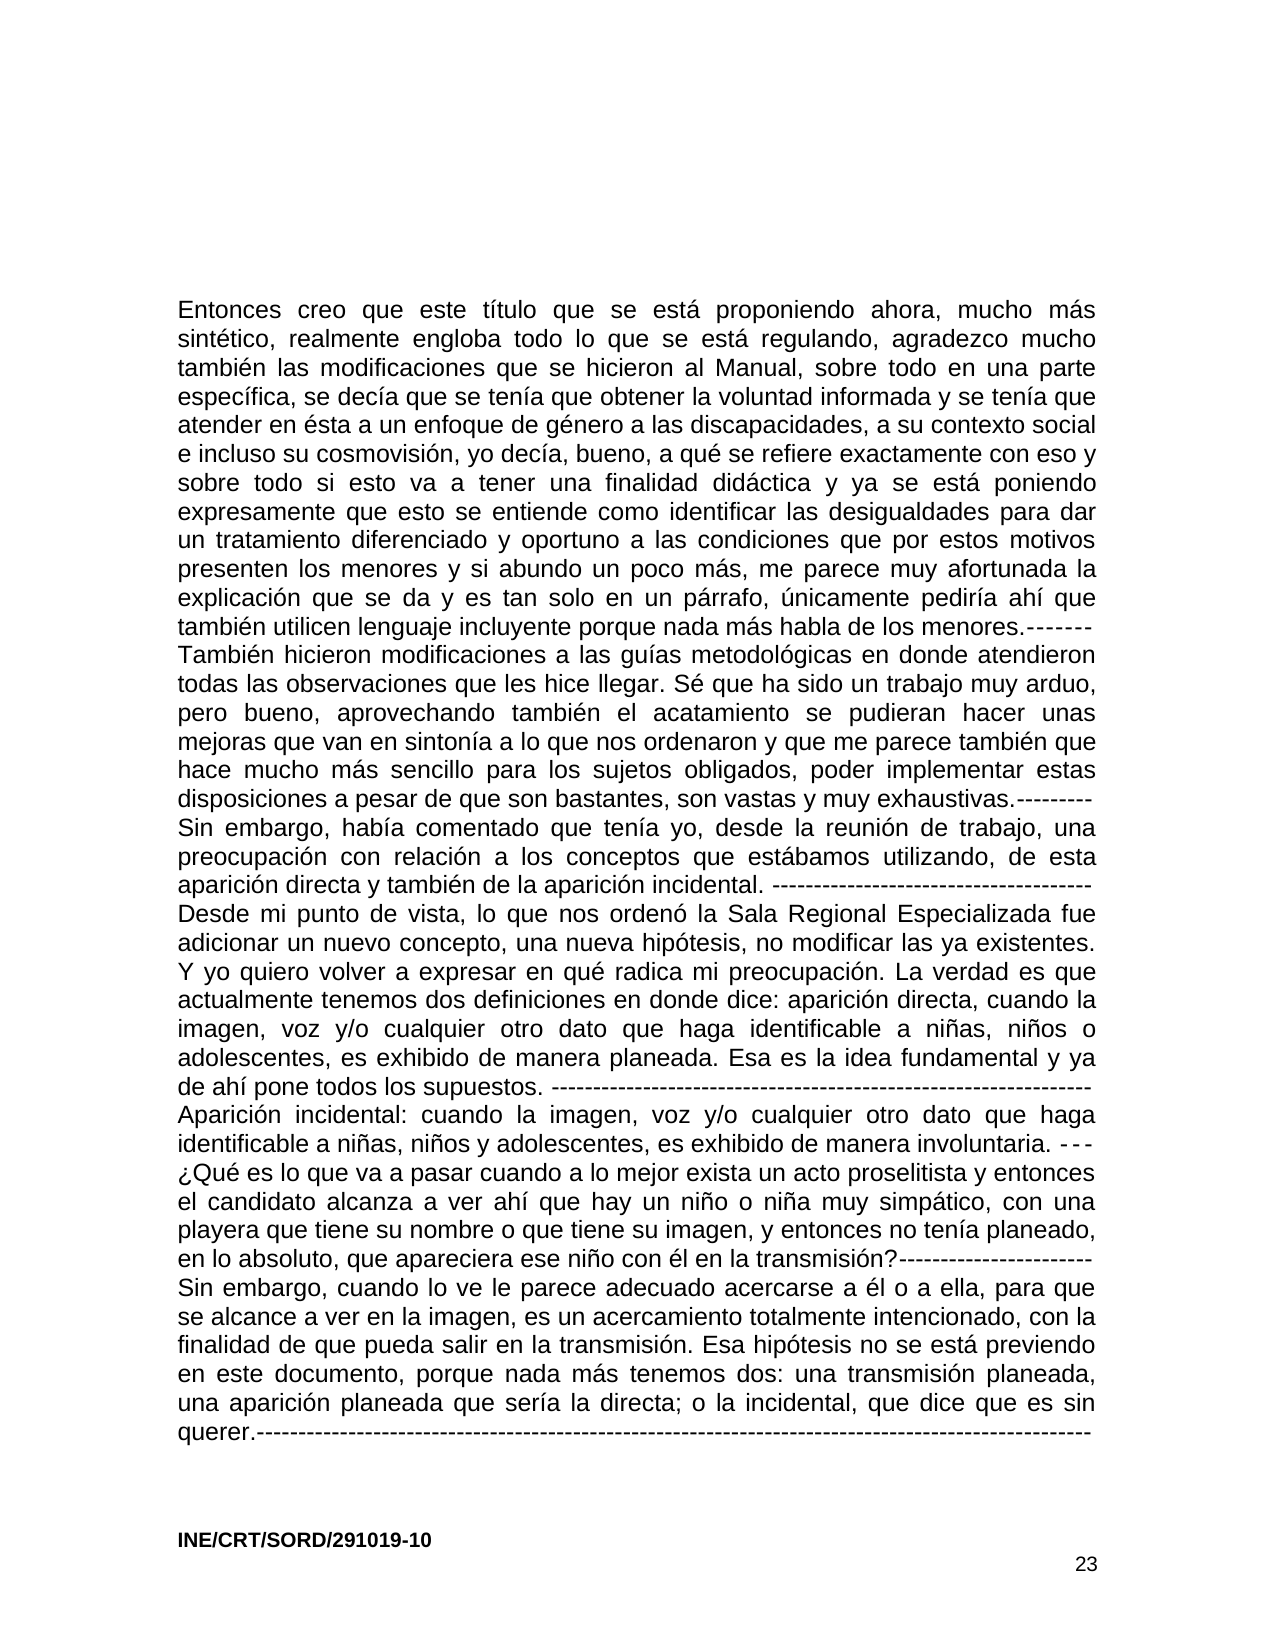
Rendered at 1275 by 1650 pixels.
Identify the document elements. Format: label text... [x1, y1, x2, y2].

text Entonces creo que este título que se está proponiendo ahora, mucho más sintético, realmente engloba todo lo que se está regulando, agradezco mucho también las modificaciones que se hicieron al Manual, sobre todo en una parte específica, se decía que se tenía que obtener la voluntad informada y se tenía que atender en ésta a un enfoque de género a las discapacidades, a su contexto social e incluso su cosmovisión, yo decía, bueno, a qué se refiere exactamente con eso y sobre todo si esto va a tener una finalidad didáctica y ya se está poniendo expresamente que esto se entiende como identificar las desigualdades para dar un tratamiento diferenciado y oportuno a las condiciones que por estos motivos presenten los menores y si abundo un poco más, me parece muy afortunada la explicación que se da y es tan solo en un párrafo, únicamente pediría ahí que también utilicen lenguaje incluyente porque nada más habla de los menores. [177, 295, 1098, 640]
text Sin embargo, cuando lo ve le parece adecuado acercarse a él o a ella, para que se alcance a ver en la imagen, es un acercamiento totalmente intencionado, con la finalidad de que pueda salir en la transmisión. Esa hipótesis no se está previendo en este documento, porque nada más tenemos dos: una transmisión planeada, una aparición planeada que sería la directa; o la incidental, que dice que es sin querer. [177, 1273, 1098, 1445]
text ¿Qué es lo que va a pasar cuando a lo mejor exista un acto proselitista y entonces el candidato alcanza a ver ahí que hay un niño o niña muy simpático, con una playera que tiene su nombre o que tiene su imagen, y entonces no tenía planeado, en lo absoluto, que apareciera ese niño con él en la transmisión? [177, 1158, 1098, 1273]
text Desde mi punto de vista, lo que nos ordenó la Sala Regional Especializada fue adicionar un nuevo concepto, una nueva hipótesis, no modificar las ya existentes. Y yo quiero volver a expresar en qué radica mi preocupación. La verdad es que actualmente tenemos dos definiciones en donde dice: aparición directa, cuando la imagen, voz y/o cualquier otro dato que haga identificable a niñas, niños o adolescentes, es exhibido de manera planeada. Esa es la idea fundamental y ya de ahí pone todos los supuestos. [177, 899, 1098, 1100]
text También hicieron modificaciones a las guías metodológicas en donde atendieron todas las observaciones que les hice llegar. Sé que ha sido un trabajo muy arduo, pero bueno, aprovechando también el acatamiento se pudieran hacer unas mejoras que van en sintonía a lo que nos ordenaron y que me parece también que hace mucho más sencillo para los sujetos obligados, poder implementar estas disposiciones a pesar de que son bastantes, son vastas y muy exhaustivas. [177, 640, 1098, 813]
text Aparición incidental: cuando la imagen, voz y/o cualquier otro dato que haga identificable a niñas, niños y adolescentes, es exhibido de manera involuntaria. [177, 1100, 1098, 1158]
text Sin embargo, había comentado que tenía yo, desde la reunión de trabajo, una preocupación con relación a los conceptos que estábamos utilizando, de esta aparición directa y también de la aparición incidental. [177, 813, 1098, 899]
